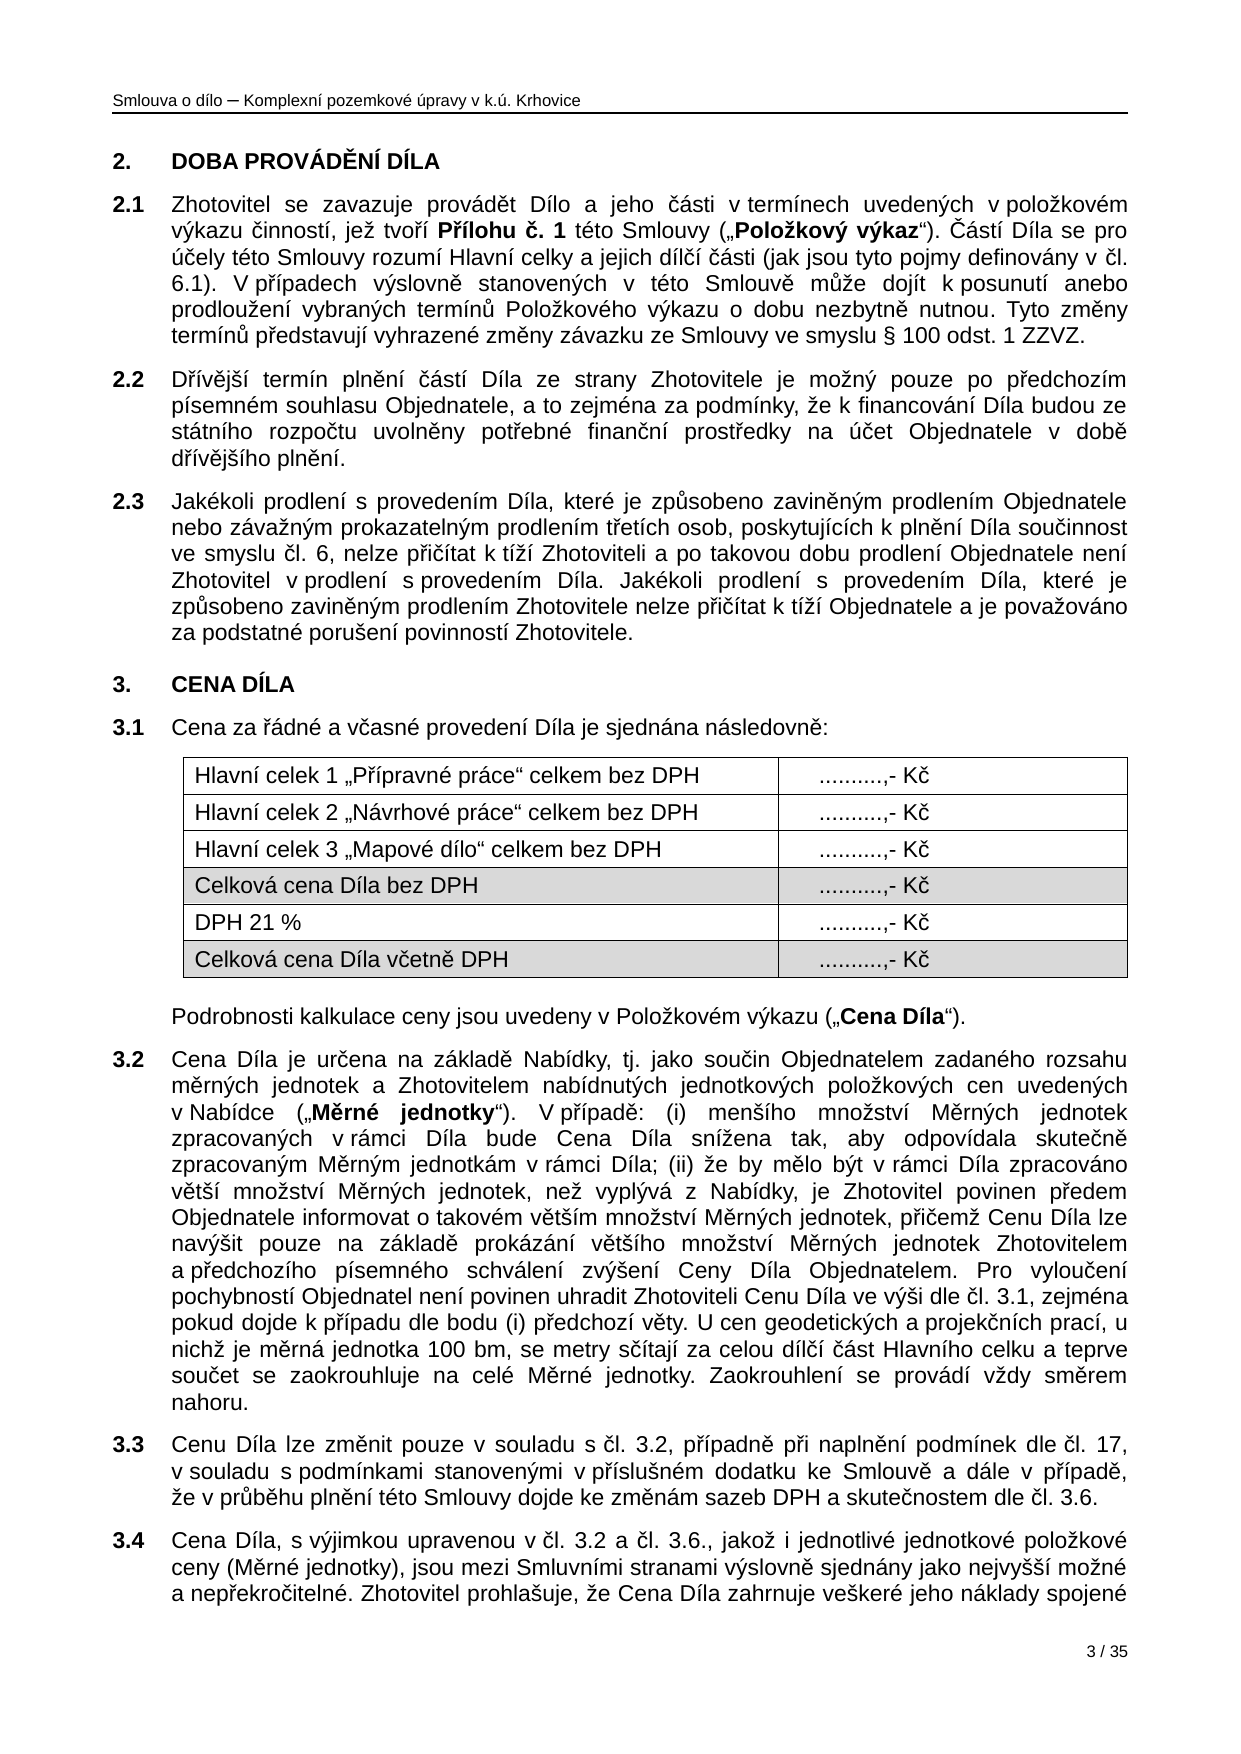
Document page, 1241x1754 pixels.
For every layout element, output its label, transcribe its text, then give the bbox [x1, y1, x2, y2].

table_cell ..........,- Kč [779, 905, 1127, 940]
table_cell ..........,- Kč [779, 941, 1127, 977]
table_cell ..........,- Kč [779, 795, 1127, 830]
text Jakékoli prodlení s provedením Díla, které je způsobeno zaviněným prodlením Objednatele nebo závažným prokazatelným prodlením třetích osob, poskytujících k plnění Díla součinnost ve smyslu čl. 6, nelze přičítat k tíží Zhotoviteli a po takovou dobu prodlení Objednatele není Zhotovitel v prodlení s provedením Díla. Jakékoli prodlení s provedením Díla, které je způsobeno zaviněným prodlením Zhotovitele nelze přičítat k tíží Objednatele a je považováno za podstatné porušení povinností Zhotovitele. [112, 488, 1128, 646]
table_cell Hlavní celek 2 „Návrhové práce“ celkem bez DPH [184, 795, 778, 830]
table_cell ..........,- Kč [779, 831, 1127, 867]
table_cell DPH 21 % [184, 905, 778, 940]
table_header ..........,- Kč [779, 758, 1127, 793]
table_cell Celková cena Díla včetně DPH [184, 941, 778, 977]
table_cell Celková cena Díla bez DPH [184, 868, 778, 903]
text Cena Díla je určena na základě Nabídky, tj. jako součin Objednatelem zadaného rozsahu měrných jednotek a Zhotovitelem nabídnutých jednotkových položkových cen uvedených v Nabídce („Měrné jednotky“). V případě: (i) menšího množství Měrných jednotek zpracovaných v rámci Díla bude Cena Díla snížena tak, aby odpovídala skutečně zpracovaným Měrným jednotkám v rámci Díla; (ii) že by mělo být v rámci Díla zpracováno větší množství Měrných jednotek, než vyplývá z Nabídky, je Zhotovitel povinen předem Objednatele informovat o takovém větším množství Měrných jednotek, přičemž Cenu Díla lze navýšit pouze na základě prokázání většího množství Měrných jednotek Zhotovitelem a předchozího písemného schválení zvýšení Ceny Díla Objednatelem. Pro vyloučení pochybností Objednatel není povinen uhradit Zhotoviteli Cenu Díla ve výši dle čl. 3.1, zejména pokud dojde k případu dle bodu (i) předchozí věty. U cen geodetických a projekčních prací, u nichž je měrná jednotka 100 bm, se metry sčítají za celou dílčí část Hlavního celku a teprve součet se zaokrouhluje na celé Měrné jednotky. Zaokrouhlení se provádí vždy směrem nahoru. [112, 1046, 1128, 1415]
text Cena díla [112, 671, 1128, 697]
table_cell Hlavní celek 3 „Mapové dílo“ celkem bez DPH [184, 831, 778, 867]
text Cena za řádné a včasné provedení Díla je sjednána následovně: [112, 714, 1128, 740]
table_cell ..........,- Kč [779, 868, 1127, 903]
list Podrobnosti kalkulace ceny jsou uvedeny v Položkovém výkazu („Cena Díla“). [171, 1003, 1128, 1029]
text Doba PROVÁDĚNÍ díla [112, 148, 1128, 174]
text Zhotovitel se zavazuje provádět Dílo a jeho části v termínech uvedených v položkovém výkazu činností, jež tvoří Přílohu č. 1 této Smlouvy („Položkový výkaz“). Částí Díla se pro účely této Smlouvy rozumí Hlavní celky a jejich dílčí části (jak jsou tyto pojmy definovány v čl. 6.1). V případech výslovně stanovených v této Smlouvě může dojít k posunutí anebo prodloužení vybraných termínů Položkového výkazu o dobu nezbytně nutnou. Tyto změny termínů představují vyhrazené změny závazku ze Smlouvy ve smyslu § 100 odst. 1 ZZVZ. [112, 191, 1128, 349]
text Cenu Díla lze změnit pouze v souladu s čl. 3.2, případně při naplnění podmínek dle čl. 17, v souladu s podmínkami stanovenými v příslušném dodatku ke Smlouvě a dále v případě, že v průběhu plnění této Smlouvy dojde ke změnám sazeb DPH a skutečnostem dle čl. 3.6. [112, 1431, 1128, 1511]
table_header Hlavní celek 1 „Přípravné práce“ celkem bez DPH [184, 758, 778, 793]
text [112, 1527, 1128, 1606]
text Dřívější termín plnění částí Díla ze strany Zhotovitele je možný pouze po předchozím písemném souhlasu Objednatele, a to zejména za podmínky, že k financování Díla budou ze státního rozpočtu uvolněny potřebné finanční prostředky na účet Objednatele v době dřívějšího plnění. [112, 366, 1128, 471]
